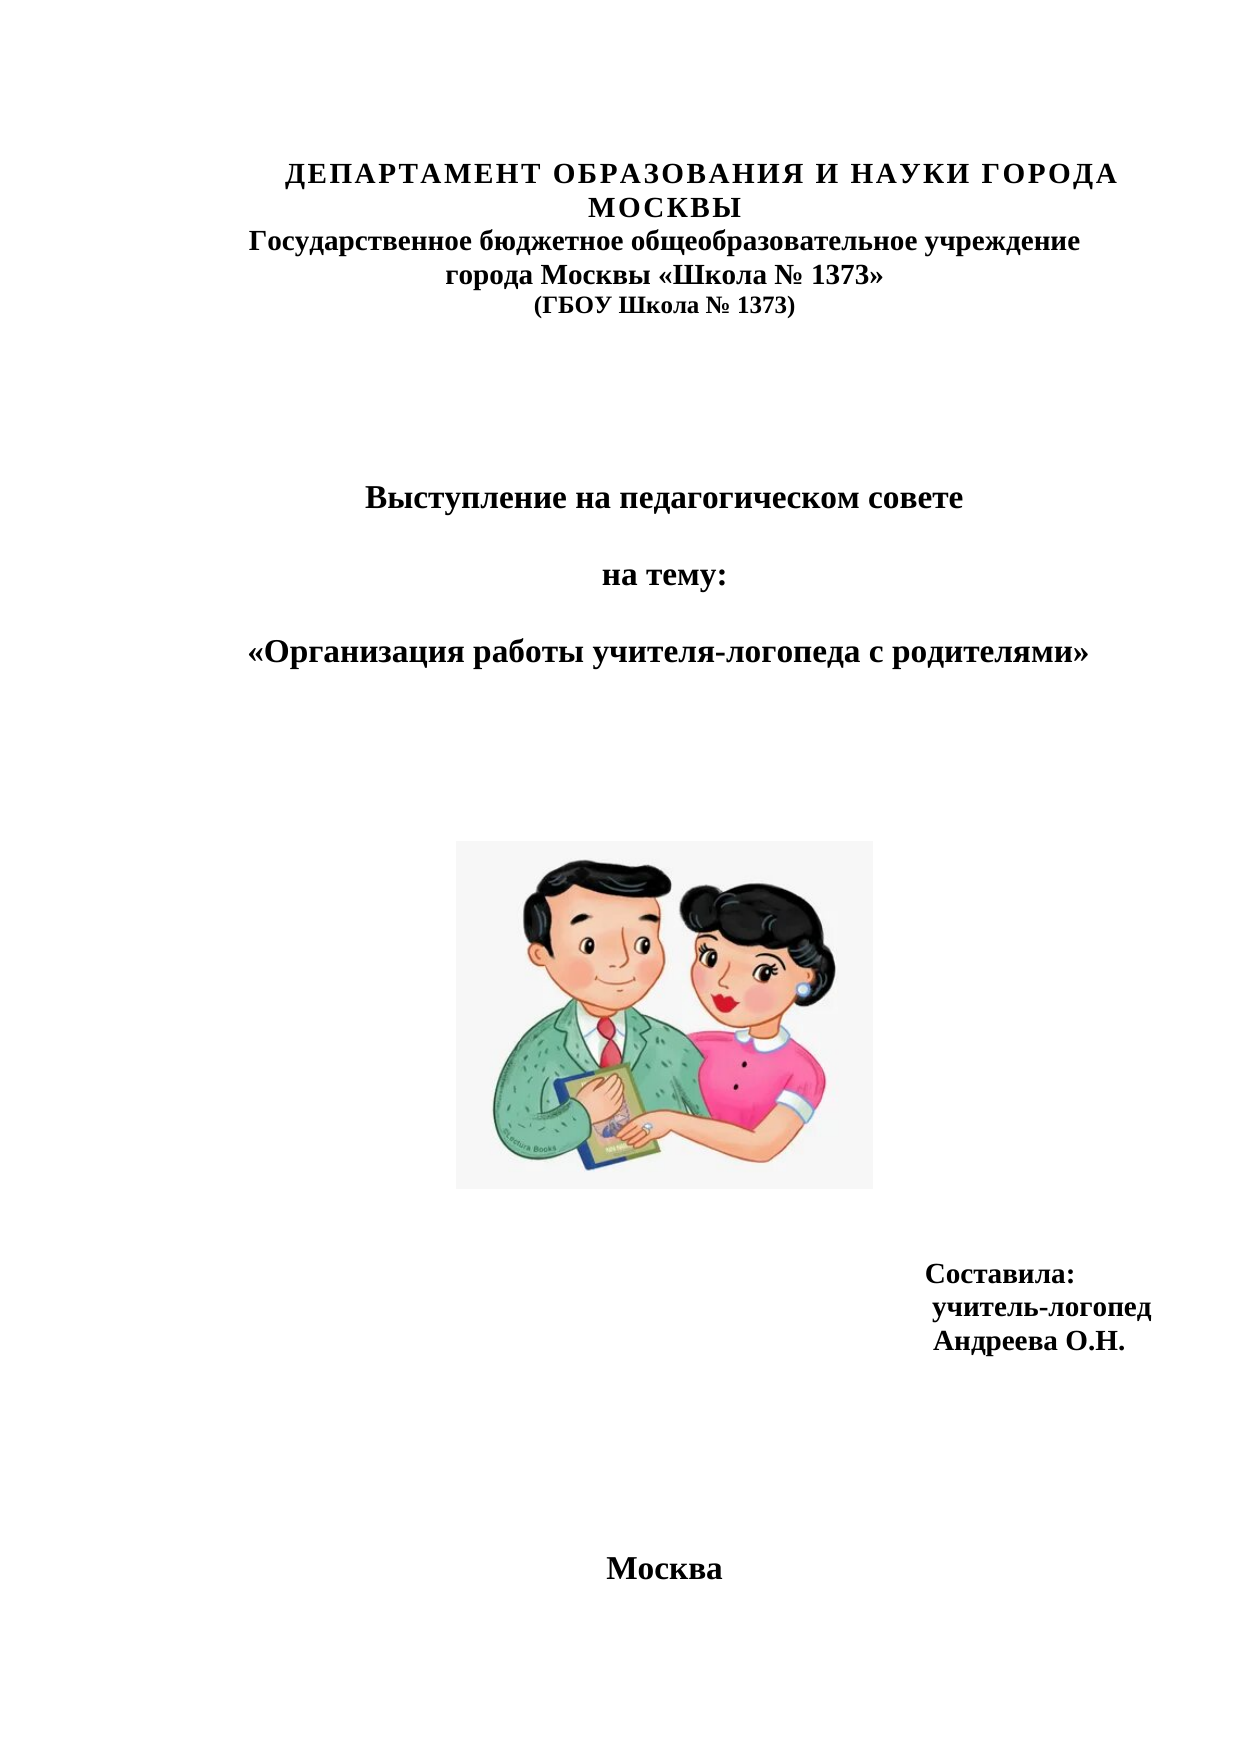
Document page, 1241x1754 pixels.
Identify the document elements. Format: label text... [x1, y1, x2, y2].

picture [456, 841, 873, 1189]
text учитель-логопед [177, 1289, 1152, 1323]
text ДЕПАРТАМЕНТ ОБРАЗОВАНИЯ И НАУКИ ГОРОДА МОСКВЫ [177, 156, 1152, 223]
text города Москвы «Школа № 1373» [177, 257, 1152, 291]
text Государственное бюджетное общеобразовательное учреждение [177, 223, 1152, 257]
text Андреева О.Н. [177, 1323, 1152, 1356]
text на тему: [177, 554, 1152, 592]
text Составила: [177, 1256, 1152, 1289]
text (ГБОУ Школа № 1373) [177, 291, 1152, 319]
text Выступление на педагогическом совете [177, 477, 1152, 516]
text «Организация работы учителя-логопеда с родителями» [177, 631, 1152, 669]
text Москва [177, 1548, 1152, 1586]
